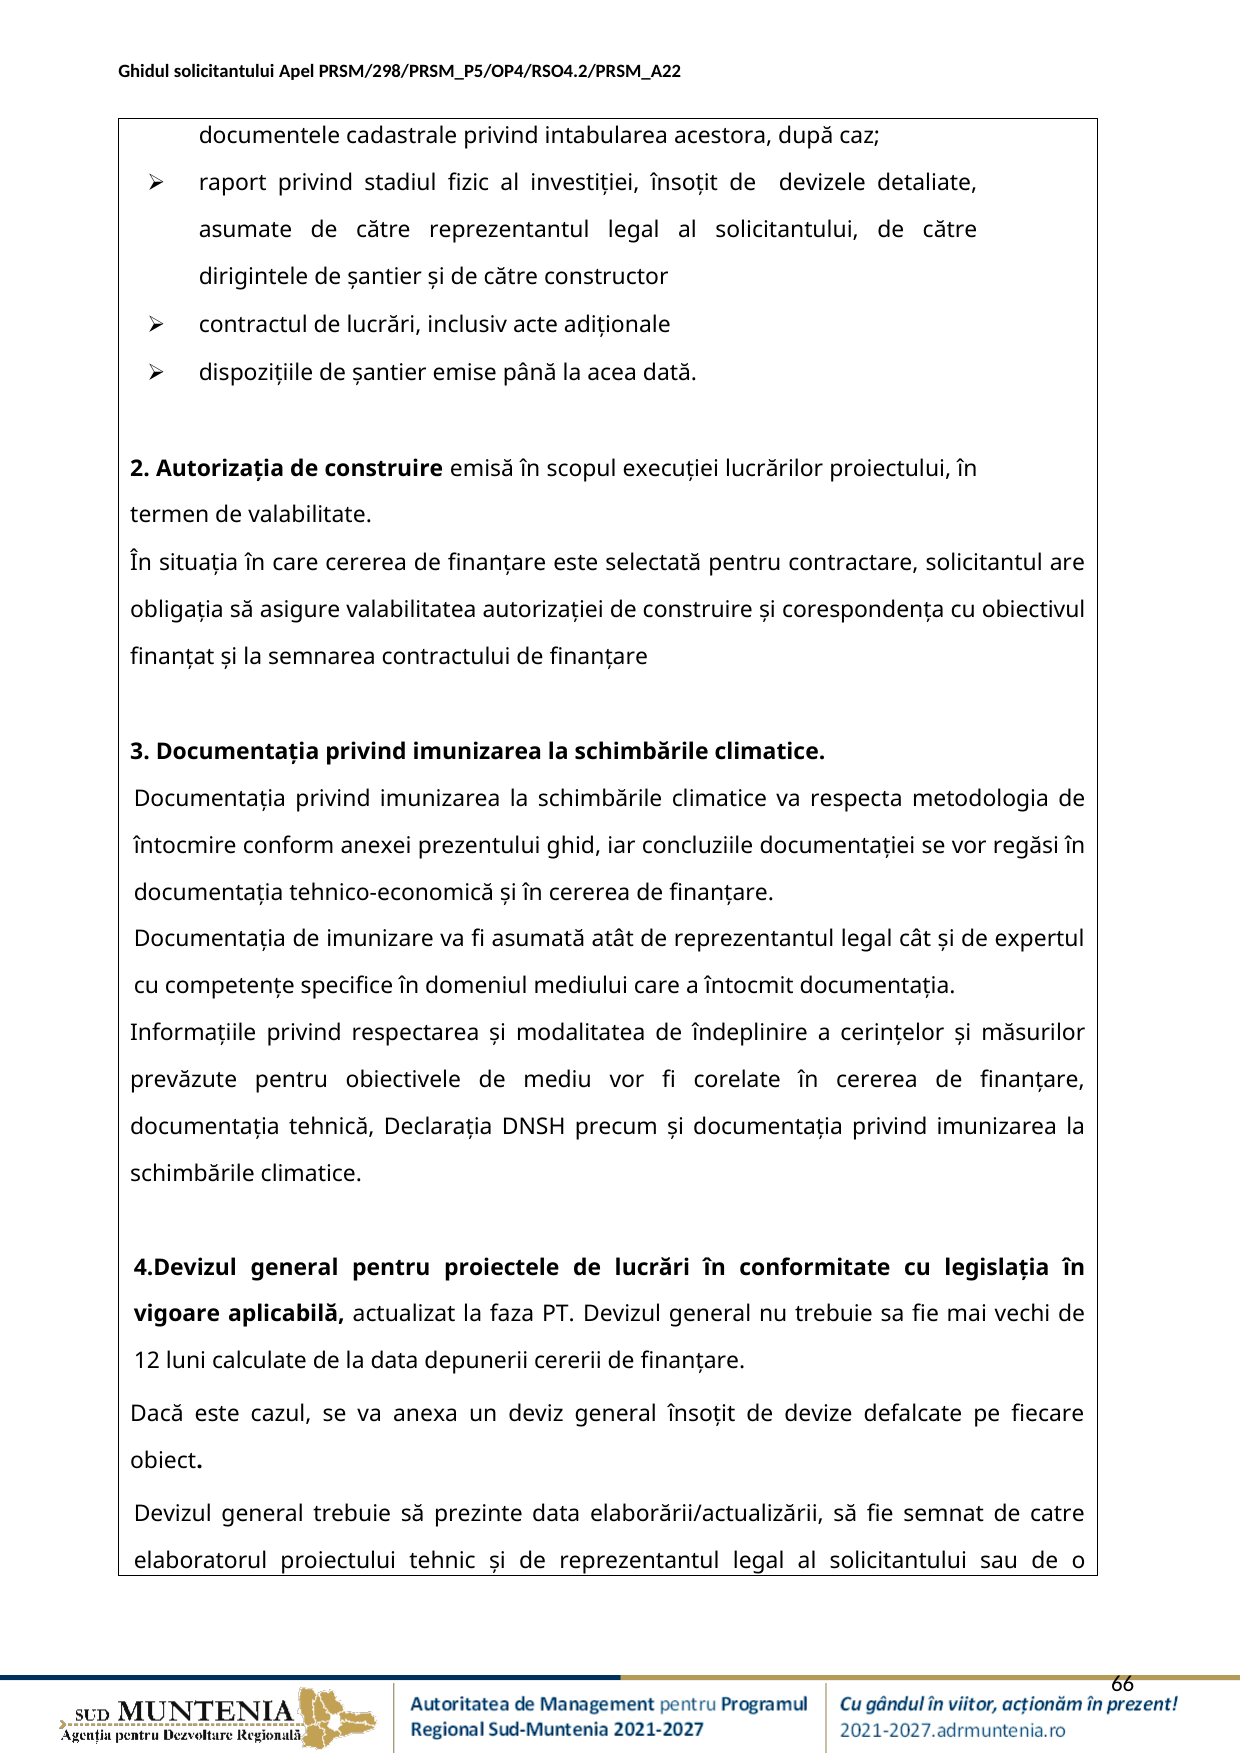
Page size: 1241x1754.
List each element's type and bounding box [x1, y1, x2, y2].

picture [0, 1675, 1241, 1754]
table_header [119, 119, 1097, 1575]
